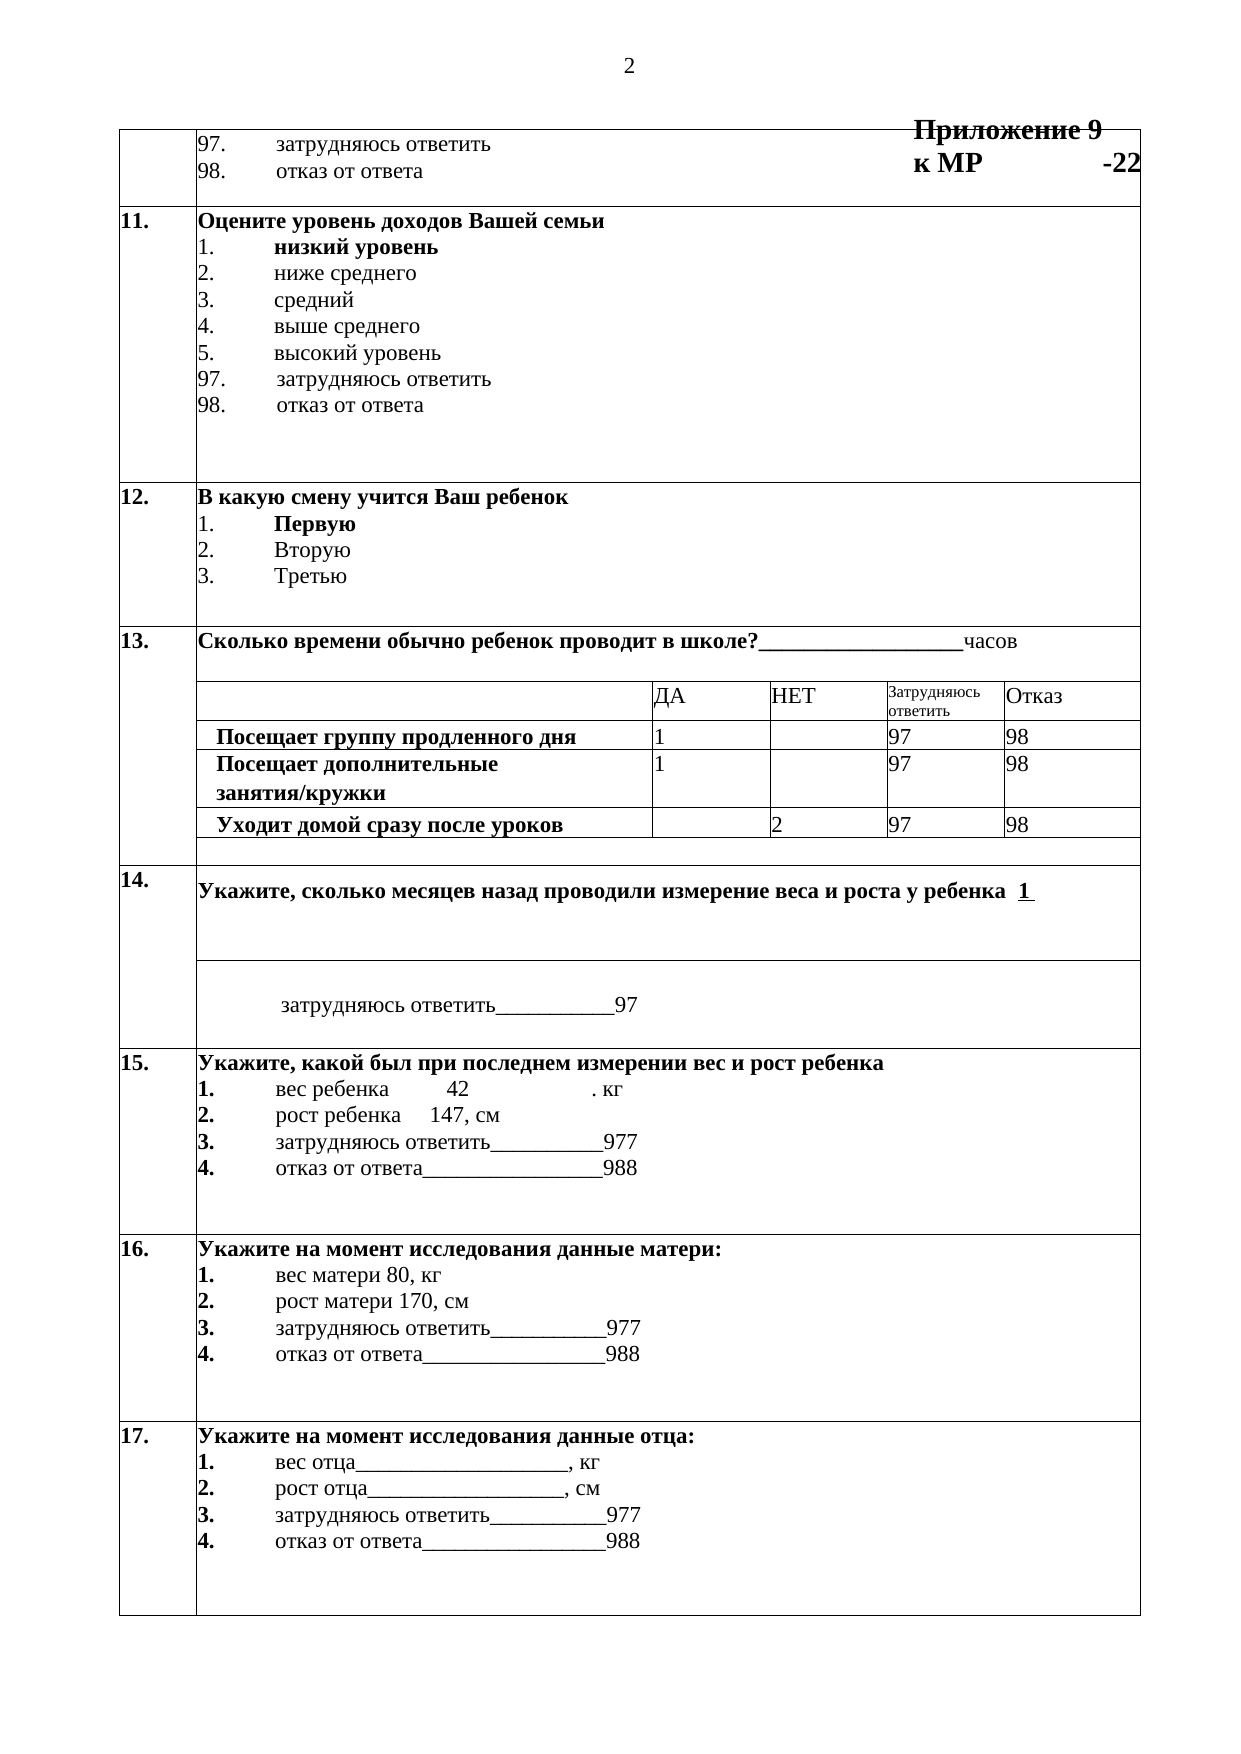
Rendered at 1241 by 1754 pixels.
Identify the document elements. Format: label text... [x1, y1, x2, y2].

table_cell 16. [120, 1235, 196, 1421]
table_cell 14. [120, 866, 196, 1048]
table_cell Уходит домой сразу после уроков [197, 808, 652, 837]
table_cell 1 [653, 721, 770, 749]
table_cell 1 [653, 750, 770, 807]
table_cell [197, 682, 652, 720]
table_cell 11. [120, 207, 196, 482]
table_cell 97 [888, 721, 1004, 749]
table_cell Укажите, сколько месяцев назад проводили измерение веса и роста у ребенка 1 [197, 866, 1140, 960]
table_cell [653, 808, 770, 837]
table_cell 15. [120, 1049, 196, 1234]
table_cell [197, 838, 1140, 865]
table_cell 2 [771, 808, 887, 837]
table_cell Укажите на момент исследования данные отца: вес отца , кг рост отца , см затрудняюсь ответить 977 отказ от ответа 988 [197, 1422, 1140, 1615]
table_cell Сколько времени обычно ребенок проводит в школе? часов [197, 627, 1140, 681]
table_cell Оцените уровень доходов Вашей семьи низкий уровень ниже среднего средний выше среднего высокий уровень затрудняюсь ответить отказ от ответа [197, 207, 1140, 482]
table_cell 98 [1005, 721, 1140, 749]
table_cell затрудняюсь ответить 97 [197, 961, 1140, 1048]
table_header затрудняюсь ответить отказ от ответа [197, 130, 1140, 206]
table_cell 97 [888, 750, 1004, 807]
table_cell Посещает группу продленного дня [197, 721, 652, 749]
table_cell 98 [1005, 808, 1140, 837]
table_cell Отказ [1005, 682, 1140, 720]
table_cell Укажите на момент исследования данные матери: вес матери 80, кг рост матери 170, см затрудняюсь ответить 977 отказ от ответа 988 [197, 1235, 1140, 1421]
table_cell [771, 750, 887, 807]
table_cell 97 [888, 808, 1004, 837]
table_cell Укажите, какой был при последнем измерении вес и рост ребенка вес ребенка 42 . кг рост ребенка 147, см затрудняюсь ответить 977 отказ от ответа 988 [197, 1049, 1140, 1234]
table_cell 17. [120, 1422, 196, 1615]
table_cell 13. [120, 627, 196, 865]
table_cell В какую смену учится Ваш ребенок Первую Вторую Третью [197, 483, 1140, 626]
table_cell НЕТ [771, 682, 887, 720]
table_cell Посещает дополнительные занятия/кружки [197, 750, 652, 807]
table_cell ДА [653, 682, 770, 720]
table_cell [771, 721, 887, 749]
table_header [120, 130, 196, 206]
table_cell Затрудняюсь ответить [888, 682, 1004, 720]
table_cell 12. [120, 483, 196, 626]
table_cell 98 [1005, 750, 1140, 807]
